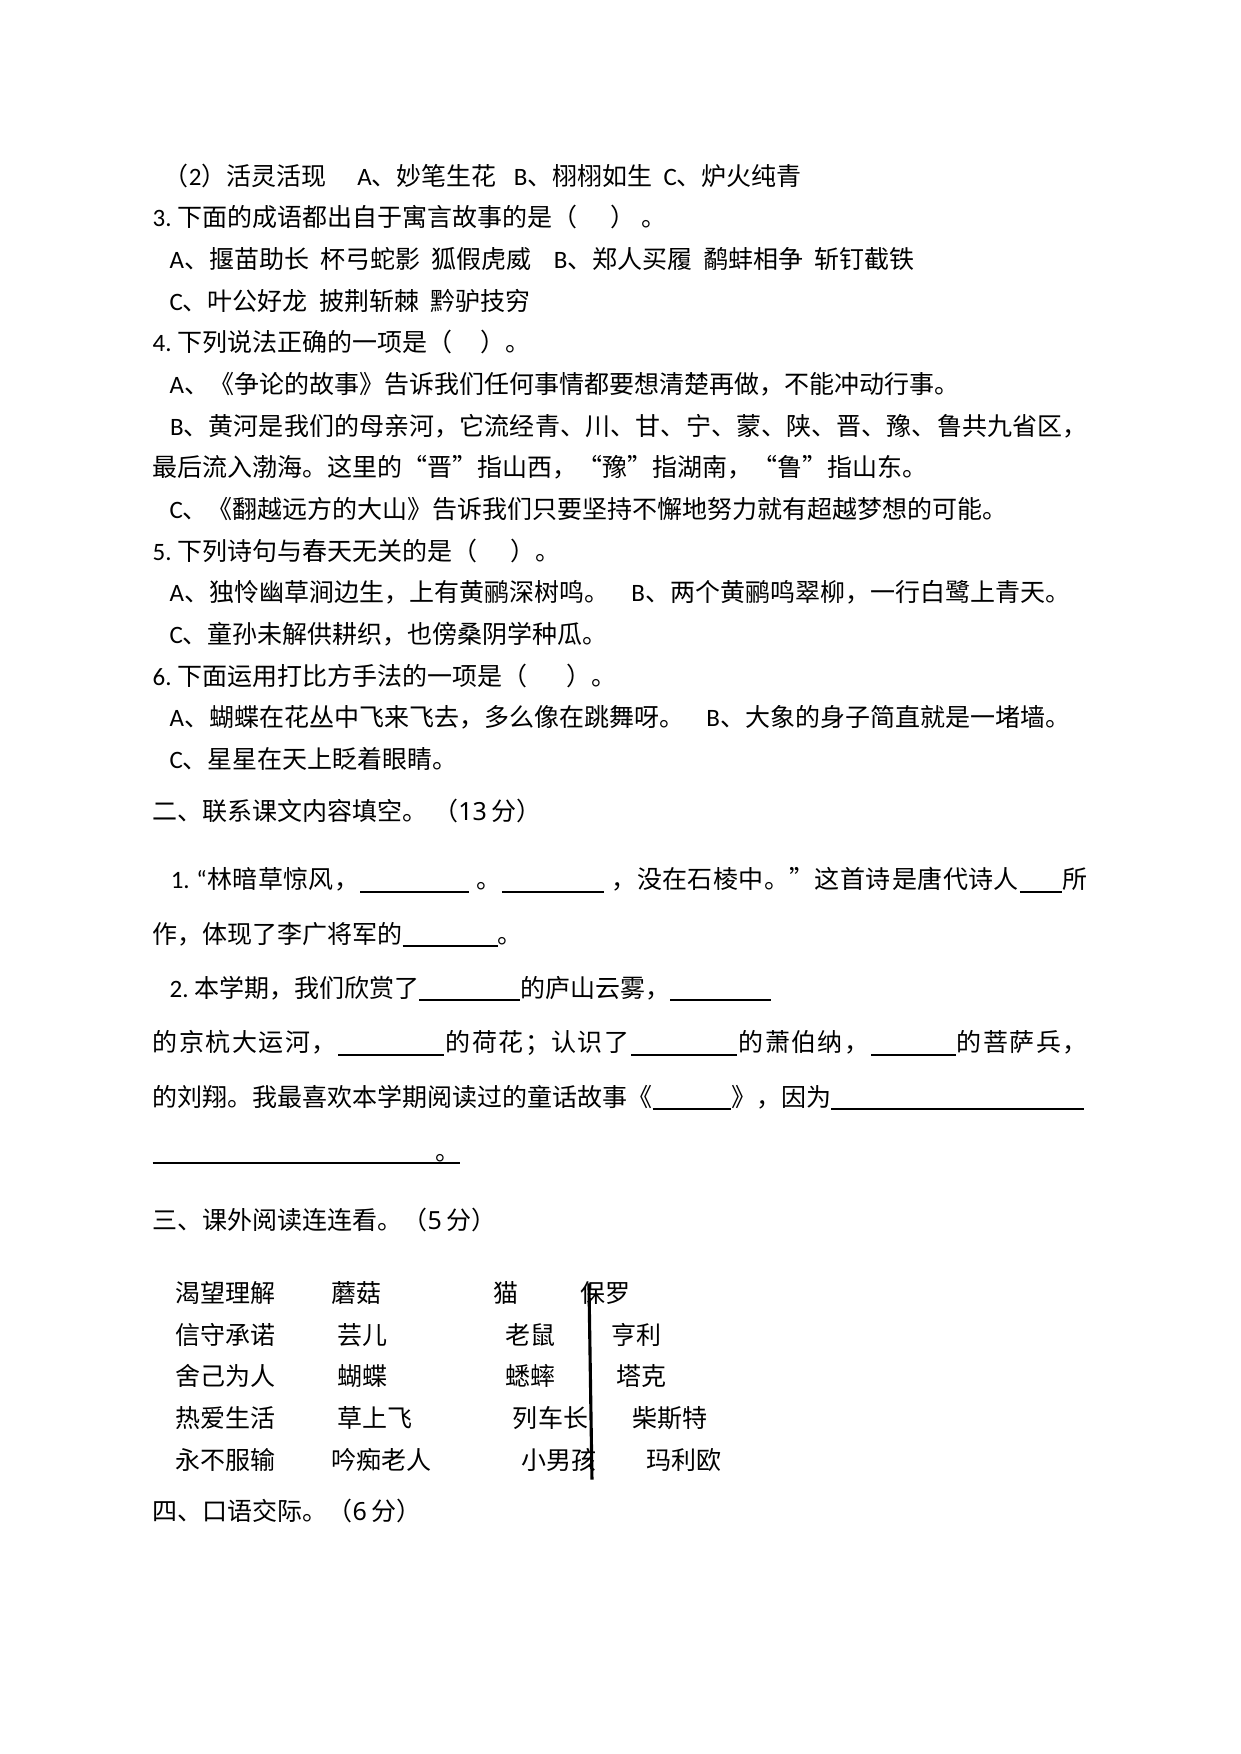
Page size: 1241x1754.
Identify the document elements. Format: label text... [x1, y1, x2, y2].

text 三、课外阅读连连看。（5分） [152, 1186, 1088, 1251]
text B、黄河是我们的母亲河，它流经青、川、甘、宁、蒙、陕、晋、豫、鲁共九省区，最后流入渤海。这里的“晋”指山西，“豫”指湖南，“鲁”指山东。 [152, 402, 1088, 485]
text C、叶公好龙 披荆斩棘 黔驴技穷 [152, 277, 1088, 318]
text 3. 下面的成语都出自于寓言故事的是（ ） 。 [152, 193, 1088, 235]
list A、独怜幽草涧边生，上有黄鹂深树鸣。 B、两个黄鹂鸣翠柳，一行白鹭上青天。 [152, 568, 1088, 610]
text 信守承诺 芸儿 老鼠 亨利 [591, 1311, 1088, 1352]
text 。 [152, 1132, 1088, 1168]
text 四、口语交际。（6分） [152, 1477, 1088, 1542]
text 舍己为人 蝴蝶 蟋蟀 塔克 [152, 1352, 589, 1394]
text 信守承诺 芸儿 老鼠 亨利 [152, 1311, 588, 1352]
list 永不服输 吟痴老人 小男孩 玛利欧 [593, 1436, 1088, 1477]
text 6. 下面运用打比方手法的一项是（ ）。 [152, 652, 1088, 693]
text 二、联系课文内容填空。 （13分） [152, 777, 1088, 842]
text 的京杭大运河， 的荷花；认识了 的萧伯纳， 的菩萨兵， 的刘翔。我最喜欢本学期阅读过的童话故事《 》，因为 [152, 1023, 1088, 1113]
text 热爱生活 草上飞 列车长 柴斯特 [152, 1394, 589, 1436]
text 热爱生活 草上飞 列车长 柴斯特 [593, 1394, 1088, 1436]
text （2）活灵活现 A、妙笔生花 B、栩栩如生 C、炉火纯青 [152, 152, 1088, 193]
text A、揠苗助长 杯弓蛇影 狐假虎威 B、郑人买履 鹬蚌相争 斩钉截铁 [152, 235, 1088, 277]
text 4. 下列说法正确的一项是（ ）。 [152, 318, 1088, 360]
list C、童孙未解供耕织，也傍桑阴学种瓜。 [152, 610, 1088, 652]
text 舍己为人 蝴蝶 蟋蟀 塔克 [592, 1352, 1088, 1394]
text 2. 本学期，我们欣赏了 的庐山云雾， [152, 968, 1088, 1005]
list 下列诗句与春天无关的是（ ）。 [152, 527, 1088, 568]
list C、星星在天上眨着眼睛。 [152, 735, 1088, 777]
text 渴望理解 蘑菇 猫 保罗 [152, 1269, 1088, 1311]
list A、蝴蝶在花丛中飞来飞去，多么像在跳舞呀。 B、大象的身子简直就是一堵墙。 [152, 693, 1088, 735]
text 1. “林暗草惊风， 。 ，没在石棱中。”这首诗是唐代诗人 所作，体现了李广将军的 。 [152, 860, 1088, 950]
list 永不服输 吟痴老人 小男孩 玛利欧 [152, 1436, 590, 1477]
text A、《争论的故事》告诉我们任何事情都要想清楚再做，不能冲动行事。 [152, 360, 1088, 402]
text C、《翻越远方的大山》告诉我们只要坚持不懈地努力就有超越梦想的可能。 [152, 485, 1088, 527]
